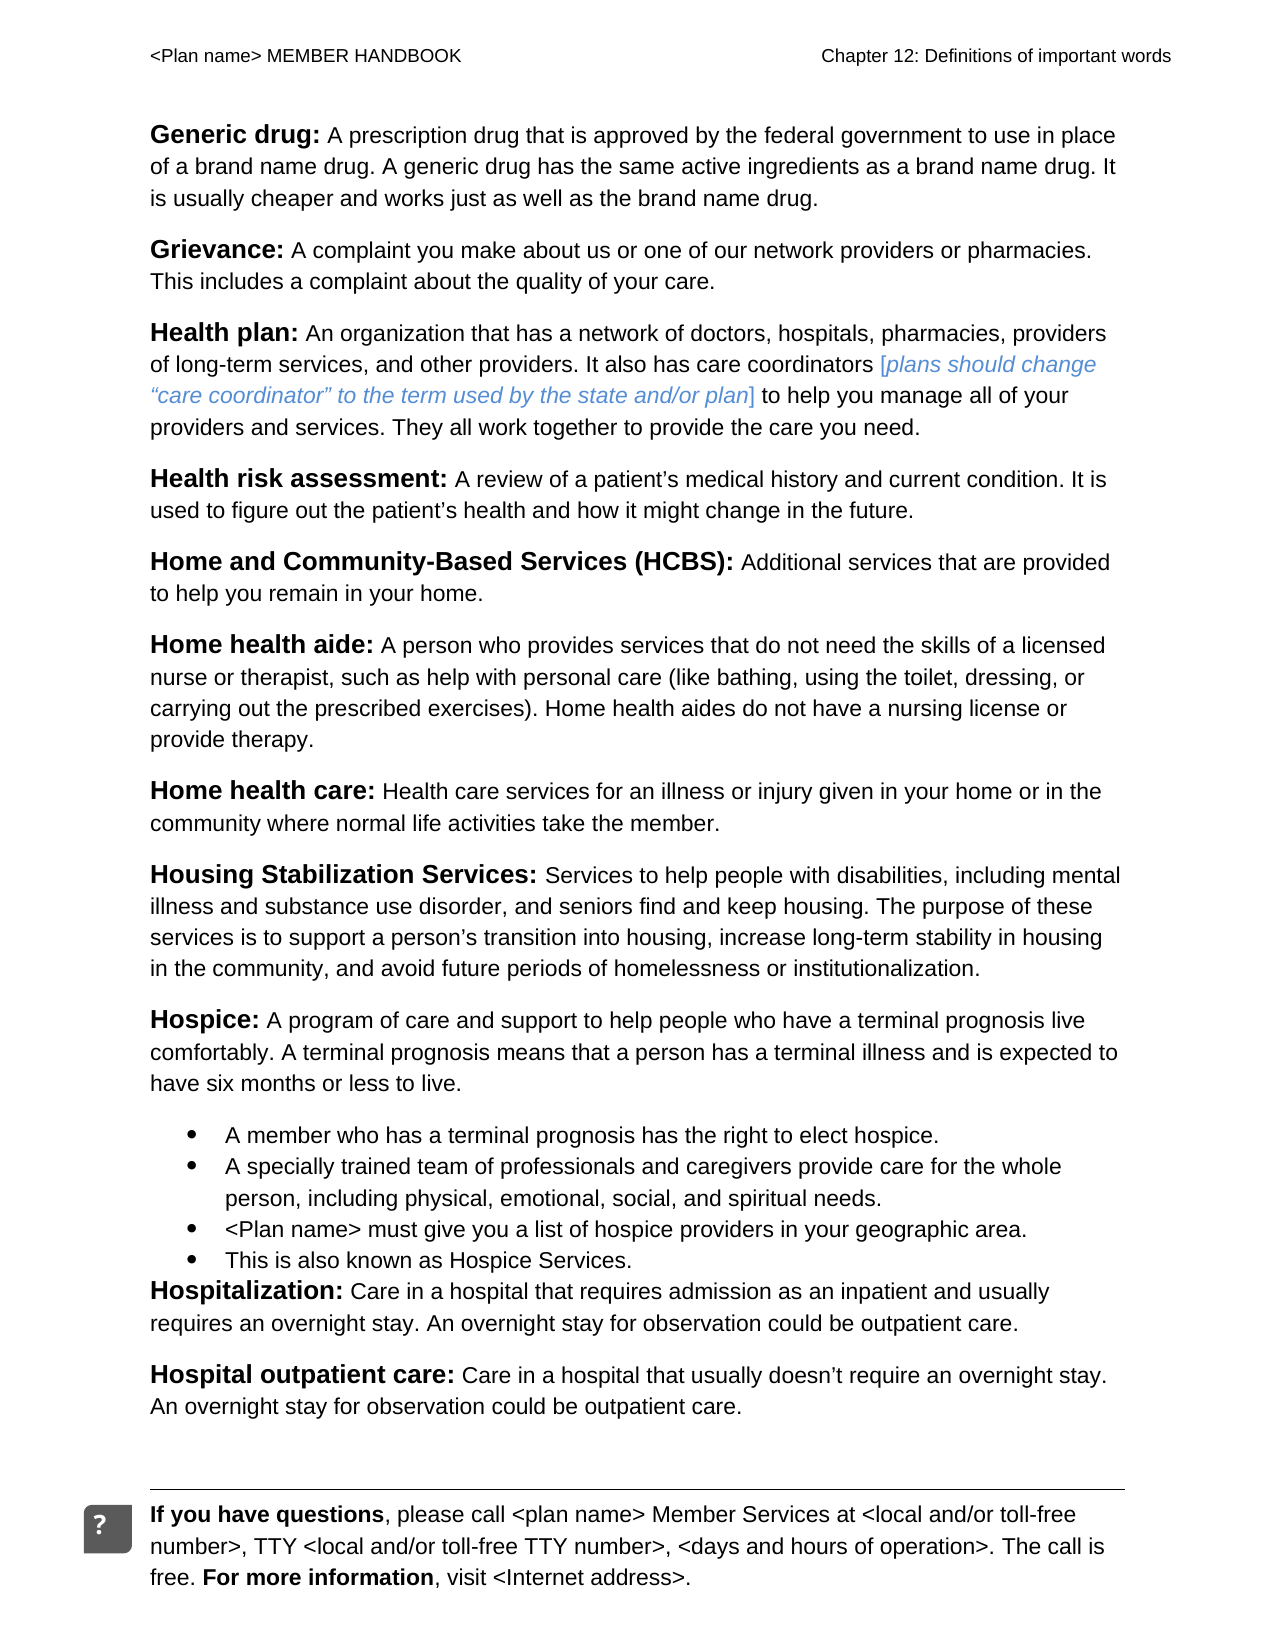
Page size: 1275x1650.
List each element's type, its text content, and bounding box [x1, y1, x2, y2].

list A specially trained team of professionals and caregivers provide care for the whole person, including physical, emotional, social, and spiritual needs. [187, 1150, 1125, 1212]
list This is also known as Hospice Services. [187, 1243, 1125, 1275]
subtitle Grievance: A complaint you make about us or one of our network providers or pharmacies. This includes a complaint about the quality of your care. [150, 233, 1125, 296]
subtitle Health risk assessment: A review of a patient’s medical history and current condition. It is used to figure out the patient’s health and how it might change in the future. [150, 462, 1125, 525]
subtitle Home health care: Health care services for an illness or injury given in your home or in the community where normal life activities take the member. [150, 775, 1125, 837]
list A member who has a terminal prognosis has the right to elect hospice. [187, 1118, 1125, 1150]
text Housing Stabilization Services: Services to help people with disabilities, including mental illness and substance use disorder, and seniors find and keep housing. The purpose of these services is to support a person’s transition into housing, increase long-term stability in housing in the community, and avoid future periods of homelessness or institutionalization. [150, 858, 1125, 983]
subtitle Hospital outpatient care: Care in a hospital that usually doesn’t require an overnight stay. An overnight stay for observation could be outpatient care. [150, 1358, 1125, 1421]
subtitle Home and Community-Based Services (HCBS): Additional services that are provided to help you remain in your home. [150, 546, 1125, 608]
subtitle Health plan: An organization that has a network of doctors, hospitals, pharmacies, providers of long-term services, and other providers. It also has care coordinators [plans should change “care coordinator” to the term used by the state and/or plan] to help you manage all of your providers and services. They all work together to provide the care you need. [150, 316, 1125, 441]
subtitle Generic drug: A prescription drug that is approved by the federal government to use in place of a brand name drug. A generic drug has the same active ingredients as a brand name drug. It is usually cheaper and works just as well as the brand name drug. [150, 118, 1125, 212]
subtitle Home health aide: A person who provides services that do not need the skills of a licensed nurse or therapist, such as help with personal care (like bathing, using the toilet, dressing, or carrying out the prescribed exercises). Home health aides do not have a nursing license or provide therapy. [150, 629, 1125, 754]
list <Plan name> must give you a list of hospice providers in your geographic area. [187, 1212, 1125, 1243]
subtitle Hospice: A program of care and support to help people who have a terminal prognosis live comfortably. A terminal prognosis means that a person has a terminal illness and is expected to have six months or less to live. [150, 1004, 1125, 1098]
subtitle Hospitalization: Care in a hospital that requires admission as an inpatient and usually requires an overnight stay. An overnight stay for observation could be outpatient care. [150, 1275, 1125, 1337]
